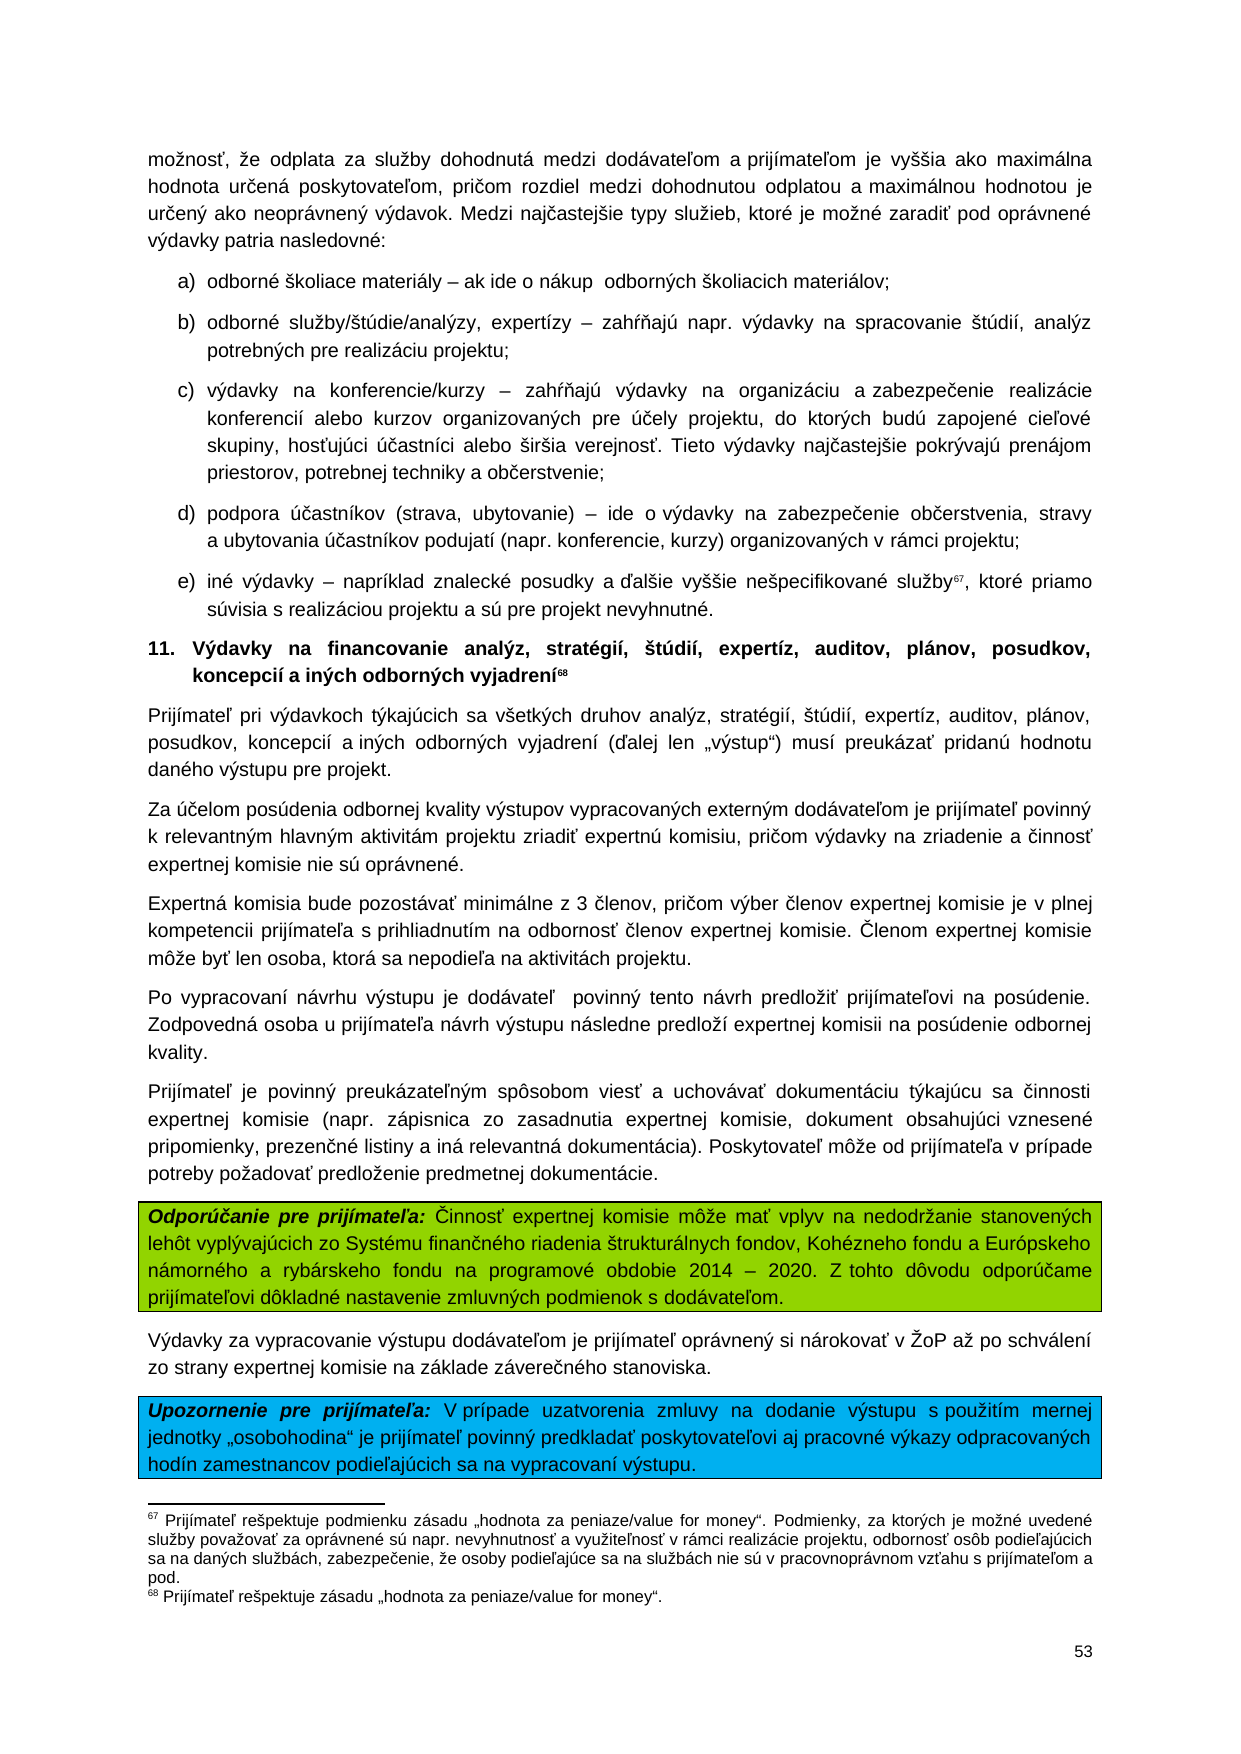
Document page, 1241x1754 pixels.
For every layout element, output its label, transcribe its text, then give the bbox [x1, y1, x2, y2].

text Výdavky za vypracovanie výstupu dodávateľom je prijímateľ oprávnený si nárokovať v ŽoP až po schválení zo strany expertnej komisie na základe záverečného stanoviska. [148, 1329, 1092, 1379]
list podpora účastníkov (strava, ubytovanie) – ide o výdavky na zabezpečenie občerstvenia, stravy a ubytovania účastníkov podujatí (napr. konferencie, kurzy) organizovaných v rámci projektu; [177, 501, 1092, 552]
text Po vypracovaní návrhu výstupu je dodávateľ povinný tento návrh predložiť prijímateľovi na posúdenie. Zodpovedná osoba u prijímateľa návrh výstupu následne predloží expertnej komisii na posúdenie odbornej kvality. [148, 986, 1092, 1063]
list iné výdavky – napríklad znalecké posudky a ďalšie vyššie nešpecifikované služby, ktoré priamo súvisia s realizáciou projektu a sú pre projekt nevyhnutné. [177, 569, 1092, 620]
text Odporúčanie pre prijímateľa: Činnosť expertnej komisie môže mať vplyv na nedodržanie stanovených lehôt vyplývajúcich zo Systému finančného riadenia štrukturálnych fondov, Kohézneho fondu a Európskeho námorného a rybárskeho fondu na programové obdobie 2014 – 2020. Z tohto dôvodu odporúčame prijímateľovi dôkladné nastavenie zmluvných podmienok s dodávateľom. [139, 1203, 1101, 1311]
text Prijímateľ je povinný preukázateľným spôsobom viesť a uchovávať dokumentáciu týkajúcu sa činnosti expertnej komisie (napr. zápisnica zo zasadnutia expertnej komisie, dokument obsahujúci vznesené pripomienky, prezenčné listiny a iná relevantná dokumentácia). Poskytovateľ môže od prijímateľa v prípade potreby požadovať predloženie predmetnej dokumentácie. [148, 1080, 1092, 1184]
text Prijímateľ pri výdavkoch týkajúcich sa všetkých druhov analýz, stratégií, štúdií, expertíz, auditov, plánov, posudkov, koncepcií a iných odborných vyjadrení (ďalej len „výstup“) musí preukázať pridanú hodnotu daného výstupu pre projekt. [148, 704, 1092, 781]
list výdavky na konferencie/kurzy – zahŕňajú výdavky na organizáciu a zabezpečenie realizácie konferencií alebo kurzov organizovaných pre účely projektu, do ktorých budú zapojené cieľové skupiny, hosťujúci účastníci alebo širšia verejnosť. Tieto výdavky najčastejšie pokrývajú prenájom priestorov, potrebnej techniky a občerstvenie; [177, 378, 1092, 484]
text Za účelom posúdenia odbornej kvality výstupov vypracovaných externým dodávateľom je prijímateľ povinný k relevantným hlavným aktivitám projektu zriadiť expertnú komisiu, pričom výdavky na zriadenie a činnosť expertnej komisie nie sú oprávnené. [148, 798, 1092, 875]
text Expertná komisia bude pozostávať minimálne z 3 členov, pričom výber členov expertnej komisie je v plnej kompetencii prijímateľa s prihliadnutím na odbornosť členov expertnej komisie. Členom expertnej komisie môže byť len osoba, ktorá sa nepodieľa na aktivitách projektu. [148, 892, 1092, 969]
text Upozornenie pre prijímateľa: V prípade uzatvorenia zmluvy na dodanie výstupu s použitím mernej jednotky „osobohodina“ je prijímateľ povinný predkladať poskytovateľovi aj pracovné výkazy odpracovaných hodín zamestnancov podieľajúcich sa na vypracovaní výstupu. [139, 1397, 1101, 1478]
list Výdavky na financovanie analýz, stratégií, štúdií, expertíz, auditov, plánov, posudkov, koncepcií a iných odborných vyjadrení [148, 637, 1092, 687]
list odborné služby/štúdie/analýzy, expertízy – zahŕňajú napr. výdavky na spracovanie štúdií, analýz potrebných pre realizáciu projektu; [177, 310, 1092, 361]
list odborné školiace materiály – ak ide o nákup odborných školiacich materiálov; [177, 269, 1092, 293]
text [148, 148, 1092, 252]
